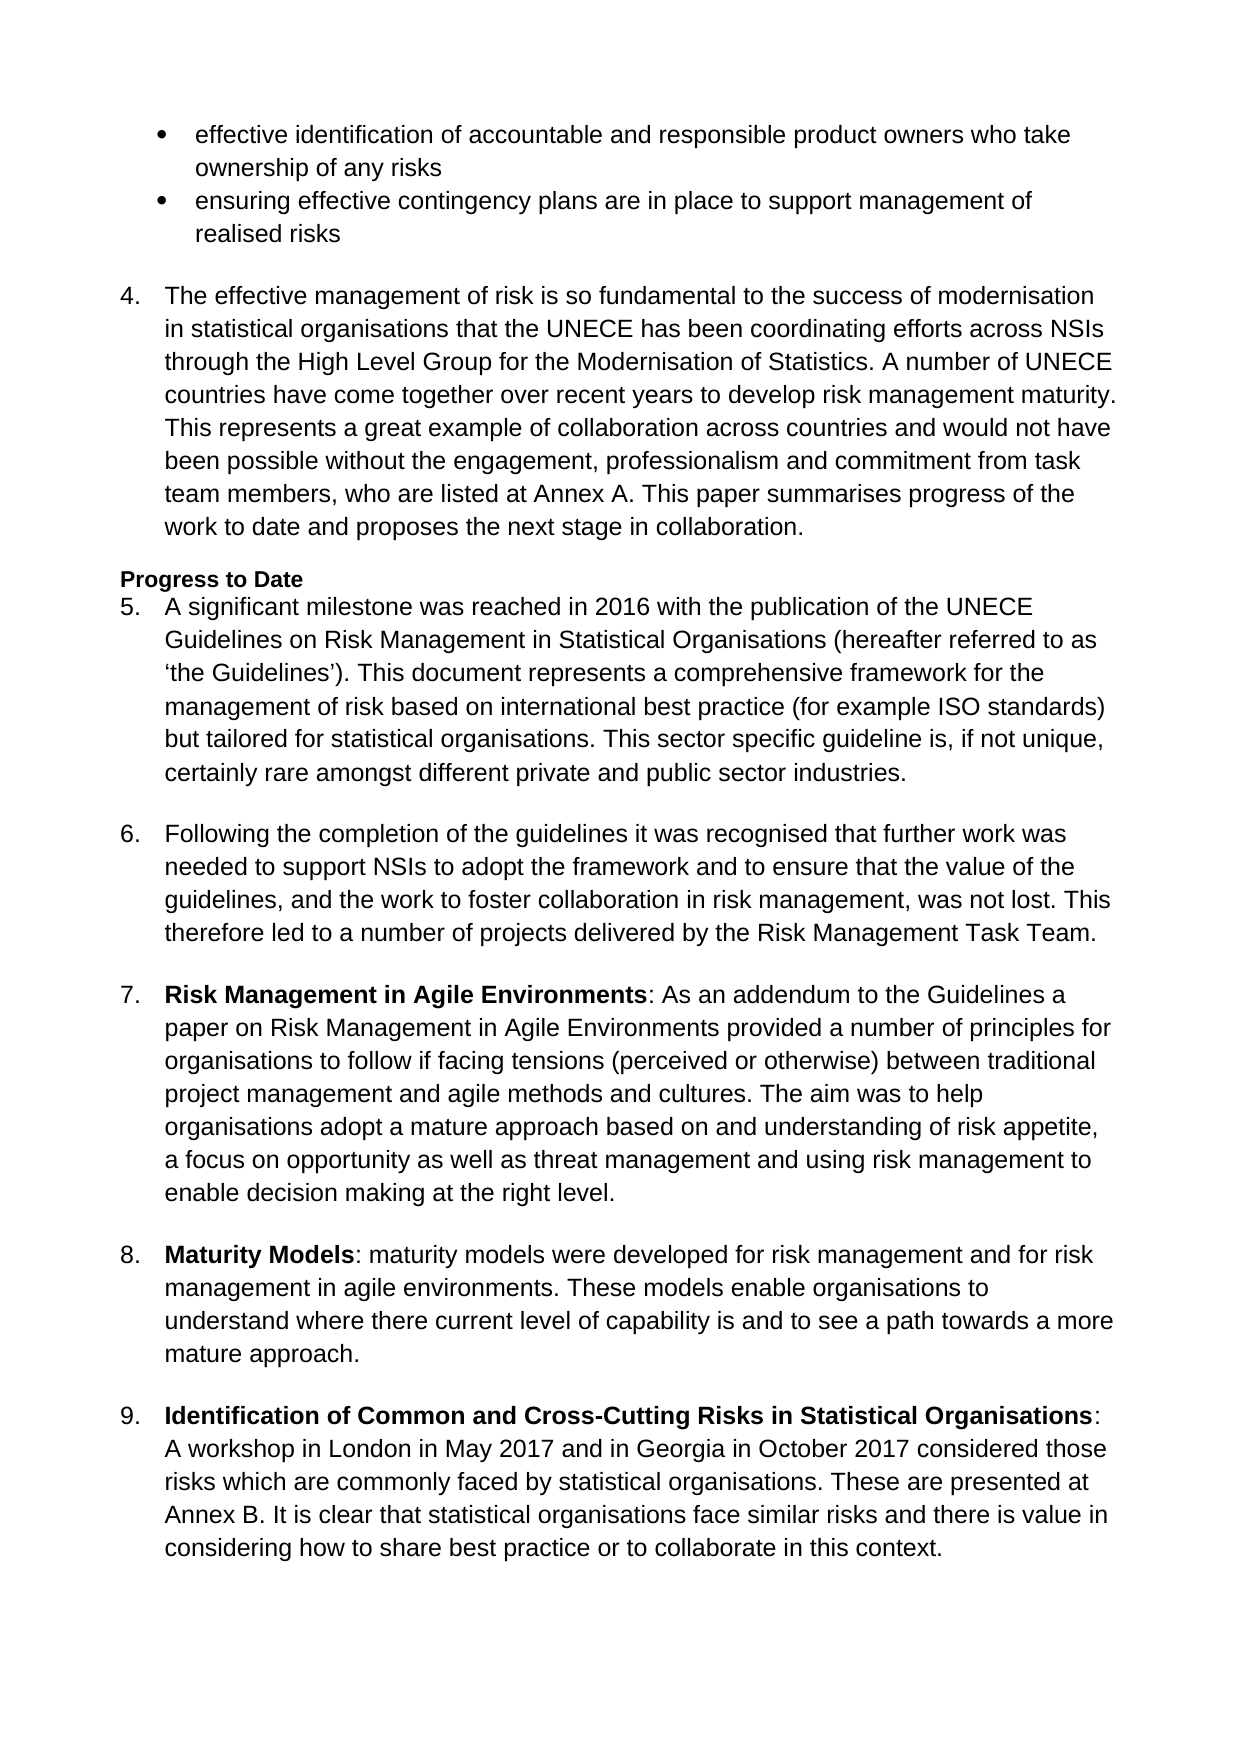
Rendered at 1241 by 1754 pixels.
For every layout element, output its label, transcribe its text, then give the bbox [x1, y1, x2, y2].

list A significant milestone was reached in 2016 with the publication of the UNECE Guidelines on Risk Management in Statistical Organisations (hereafter referred to as ‘the Guidelines’). This document represents a comprehensive framework for the management of risk based on international best practice (for example ISO standards) but tailored for statistical organisations. This sector specific guideline is, if not unique, certainly rare amongst different private and public sector industries. [120, 592, 1120, 786]
list effective identification of accountable and responsible product owners who take ownership of any risks [157, 120, 1120, 182]
list Identification of Common and Cross-Cutting Risks in Statistical Organisations: A workshop in London in May 2017 and in Georgia in October 2017 considered those risks which are commonly faced by statistical organisations. These are presented at Annex B. It is clear that statistical organisations face similar risks and there is value in considering how to share best practice or to collaborate in this context. [120, 1401, 1120, 1562]
list ensuring effective contingency plans are in place to support management of realised risks [157, 186, 1120, 248]
list The effective management of risk is so fundamental to the success of modernisation in statistical organisations that the UNECE has been coordinating efforts across NSIs through the High Level Group for the Modernisation of Statistics. A number of UNECE countries have come together over recent years to develop risk management maturity. This represents a great example of collaboration across countries and would not have been possible without the engagement, professionalism and commitment from task team members, who are listed at Annex A. This paper summarises progress of the work to date and proposes the next stage in collaboration. [120, 281, 1120, 541]
text Progress to Date [120, 566, 1120, 592]
list Following the completion of the guidelines it was recognised that further work was needed to support NSIs to adopt the framework and to ensure that the value of the guidelines, and the work to foster collaboration in risk management, was not lost. This therefore led to a number of projects delivered by the Risk Management Task Team. [120, 819, 1120, 947]
list Risk Management in Agile Environments: As an addendum to the Guidelines a paper on Risk Management in Agile Environments provided a number of principles for organisations to follow if facing tensions (perceived or otherwise) between traditional project management and agile methods and cultures. The aim was to help organisations adopt a mature approach based on and understanding of risk appetite, a focus on opportunity as well as threat management and using risk management to enable decision making at the right level. [120, 980, 1120, 1207]
list Maturity Models: maturity models were developed for risk management and for risk management in agile environments. These models enable organisations to understand where there current level of capability is and to see a path towards a more mature approach. [120, 1240, 1120, 1368]
